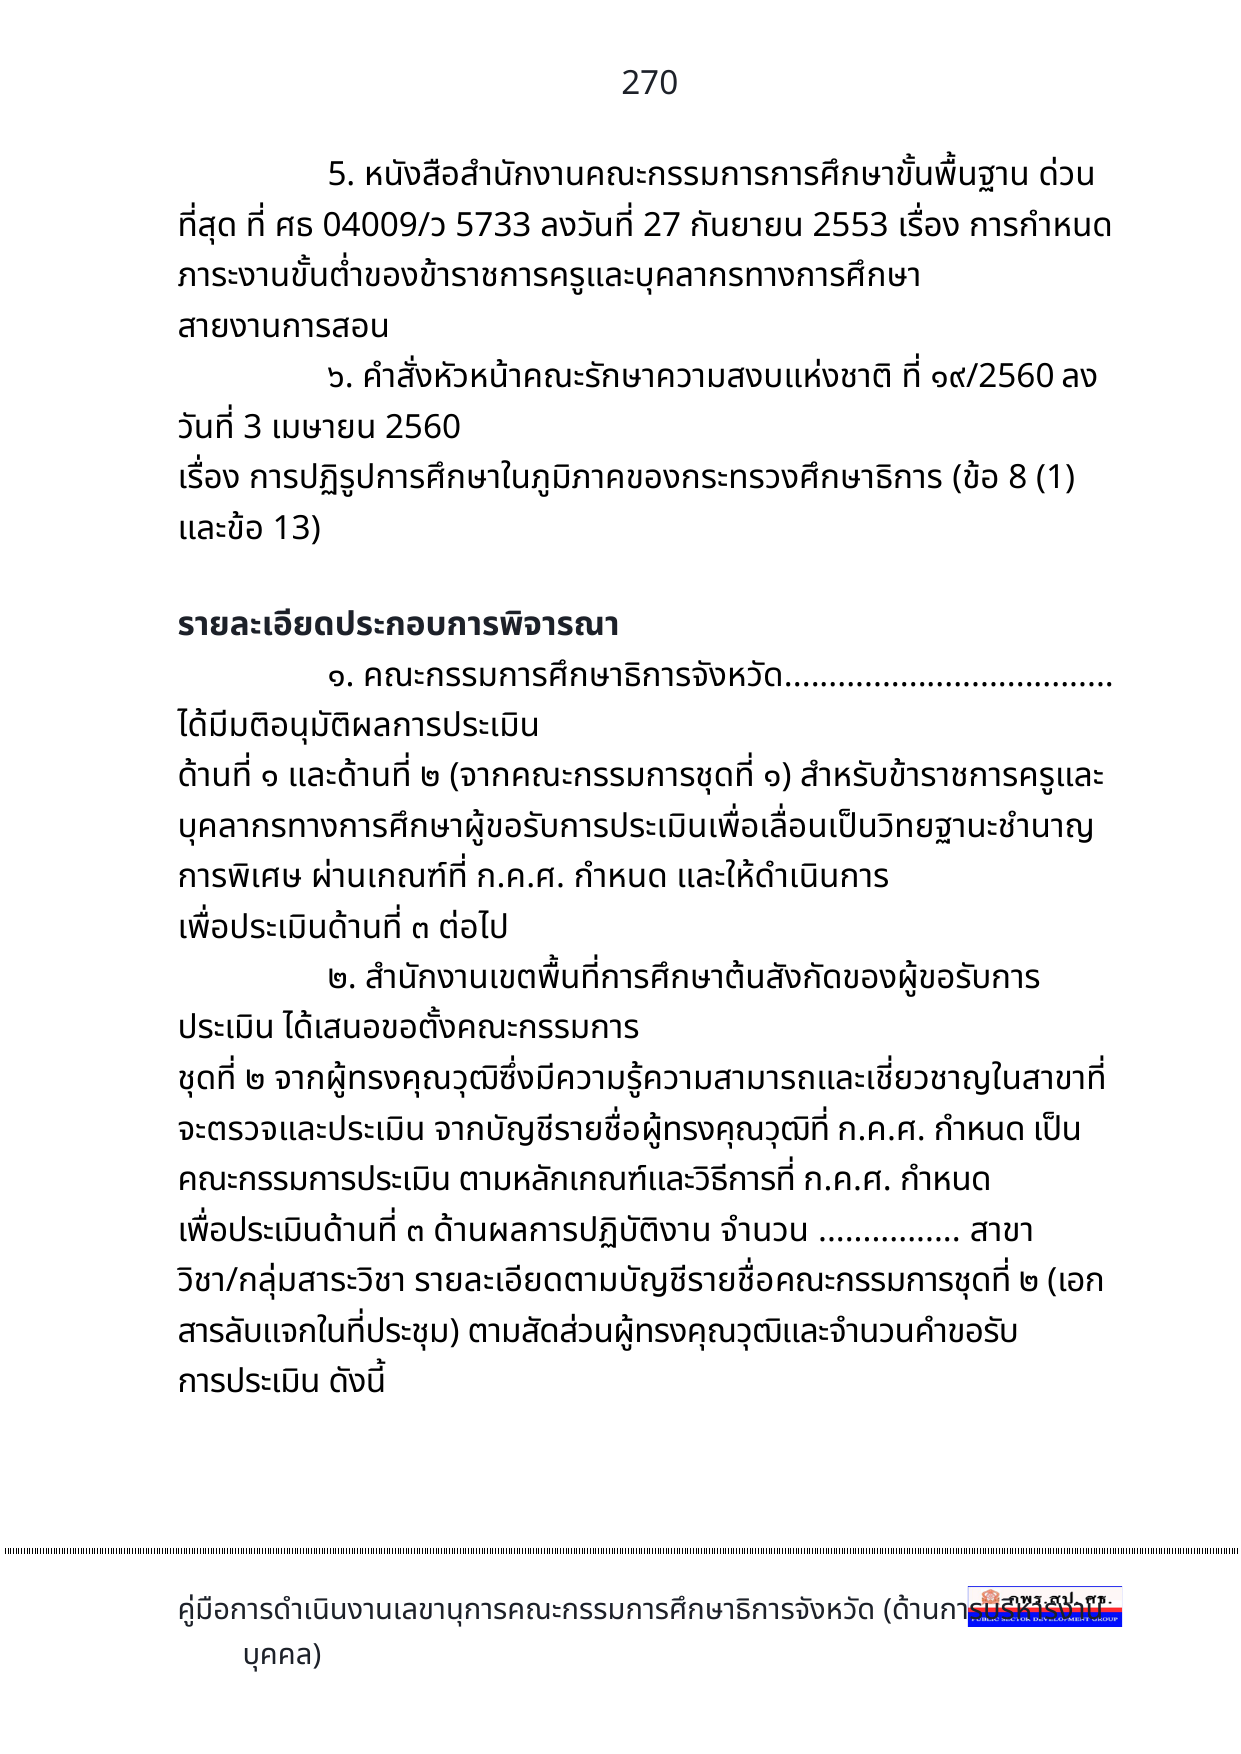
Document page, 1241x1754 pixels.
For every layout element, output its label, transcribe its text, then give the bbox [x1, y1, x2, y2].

text ๑. คณะกรรมการศึกษาธิการจังหวัด..................................... ได้มีมติอนุมัติผลการประเมิน ด้านที่ ๑ และด้านที่ ๒ (จากคณะกรรมการชุดที่ ๑) สำหรับข้าราชการครูและบุคลากรทางการศึกษาผู้ขอรับการประเมินเพื่อเลื่อนเป็นวิทยฐานะชำนาญการพิเศษ ผ่านเกณฑ์ที่ ก.ค.ศ. กำหนด และให้ดำเนินการ เพื่อประเมินด้านที่ ๓ ต่อไป [177, 650, 1122, 953]
text 5. หนังสือสำนักงานคณะกรรมการการศึกษาขั้นพื้นฐาน ด่วนที่สุด ที่ ศธ 04009/ว 5733 ลงวันที่ 27 กันยายน 2553 เรื่อง การกำหนดภาระงานขั้นต่ำของข้าราชการครูและบุคลากรทางการศึกษา สายงานการสอน [177, 150, 1122, 352]
picture [967, 1586, 1123, 1627]
text ๖. คำสั่งหัวหน้าคณะรักษาความสงบแห่งชาติ ที่ ๑๙/2560ลงวันที่ 3 เมษายน 2560 เรื่อง การปฏิรูปการศึกษาในภูมิภาคของกระทรวงศึกษาธิการ (ข้อ 8 (1) และข้อ 13) [177, 352, 1122, 554]
text ๒. สำนักงานเขตพื้นที่การศึกษาต้นสังกัดของผู้ขอรับการประเมิน ได้เสนอขอตั้งคณะกรรมการ ชุดที่ ๒ จากผู้ทรงคุณวุฒิซึ่งมีความรู้ความสามารถและเชี่ยวชาญในสาขาที่จะตรวจและประเมิน จากบัญชีรายชื่อผู้ทรงคุณวุฒิที่ ก.ค.ศ. กำหนด เป็นคณะกรรมการประเมิน ตามหลักเกณฑ์และวิธีการที่ ก.ค.ศ. กำหนด เพื่อประเมินด้านที่ ๓ ด้านผลการปฏิบัติงาน จำนวน ................ สาขาวิชา/กลุ่มสาระวิชา รายละเอียดตามบัญชีรายชื่อคณะกรรมการชุดที่ ๒ (เอกสารลับแจกในที่ประชุม) ตามสัดส่วนผู้ทรงคุณวุฒิและจำนวนคำขอรับ การประเมิน ดังนี้ [177, 953, 1122, 1408]
text รายละเอียดประกอบการพิจารณา [177, 600, 1122, 650]
